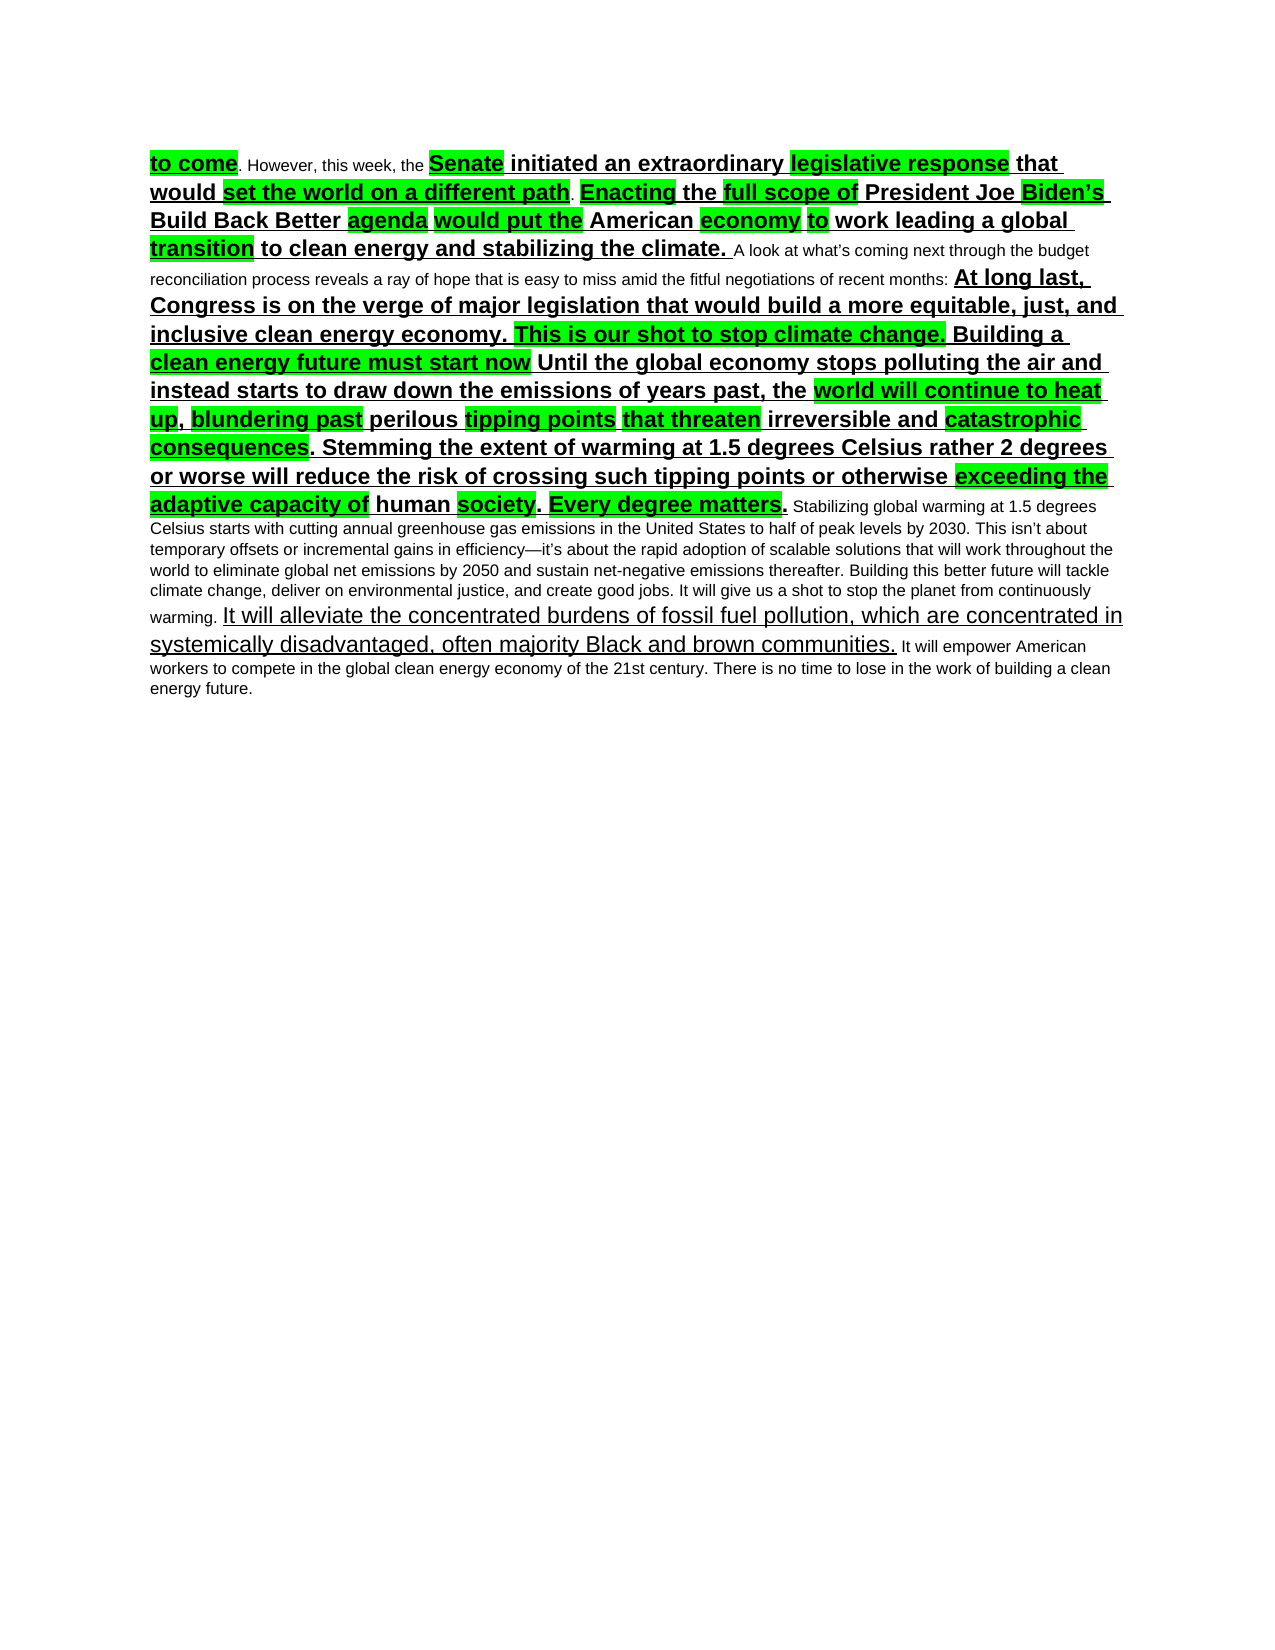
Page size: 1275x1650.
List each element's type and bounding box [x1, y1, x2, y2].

text [150, 150, 1125, 698]
